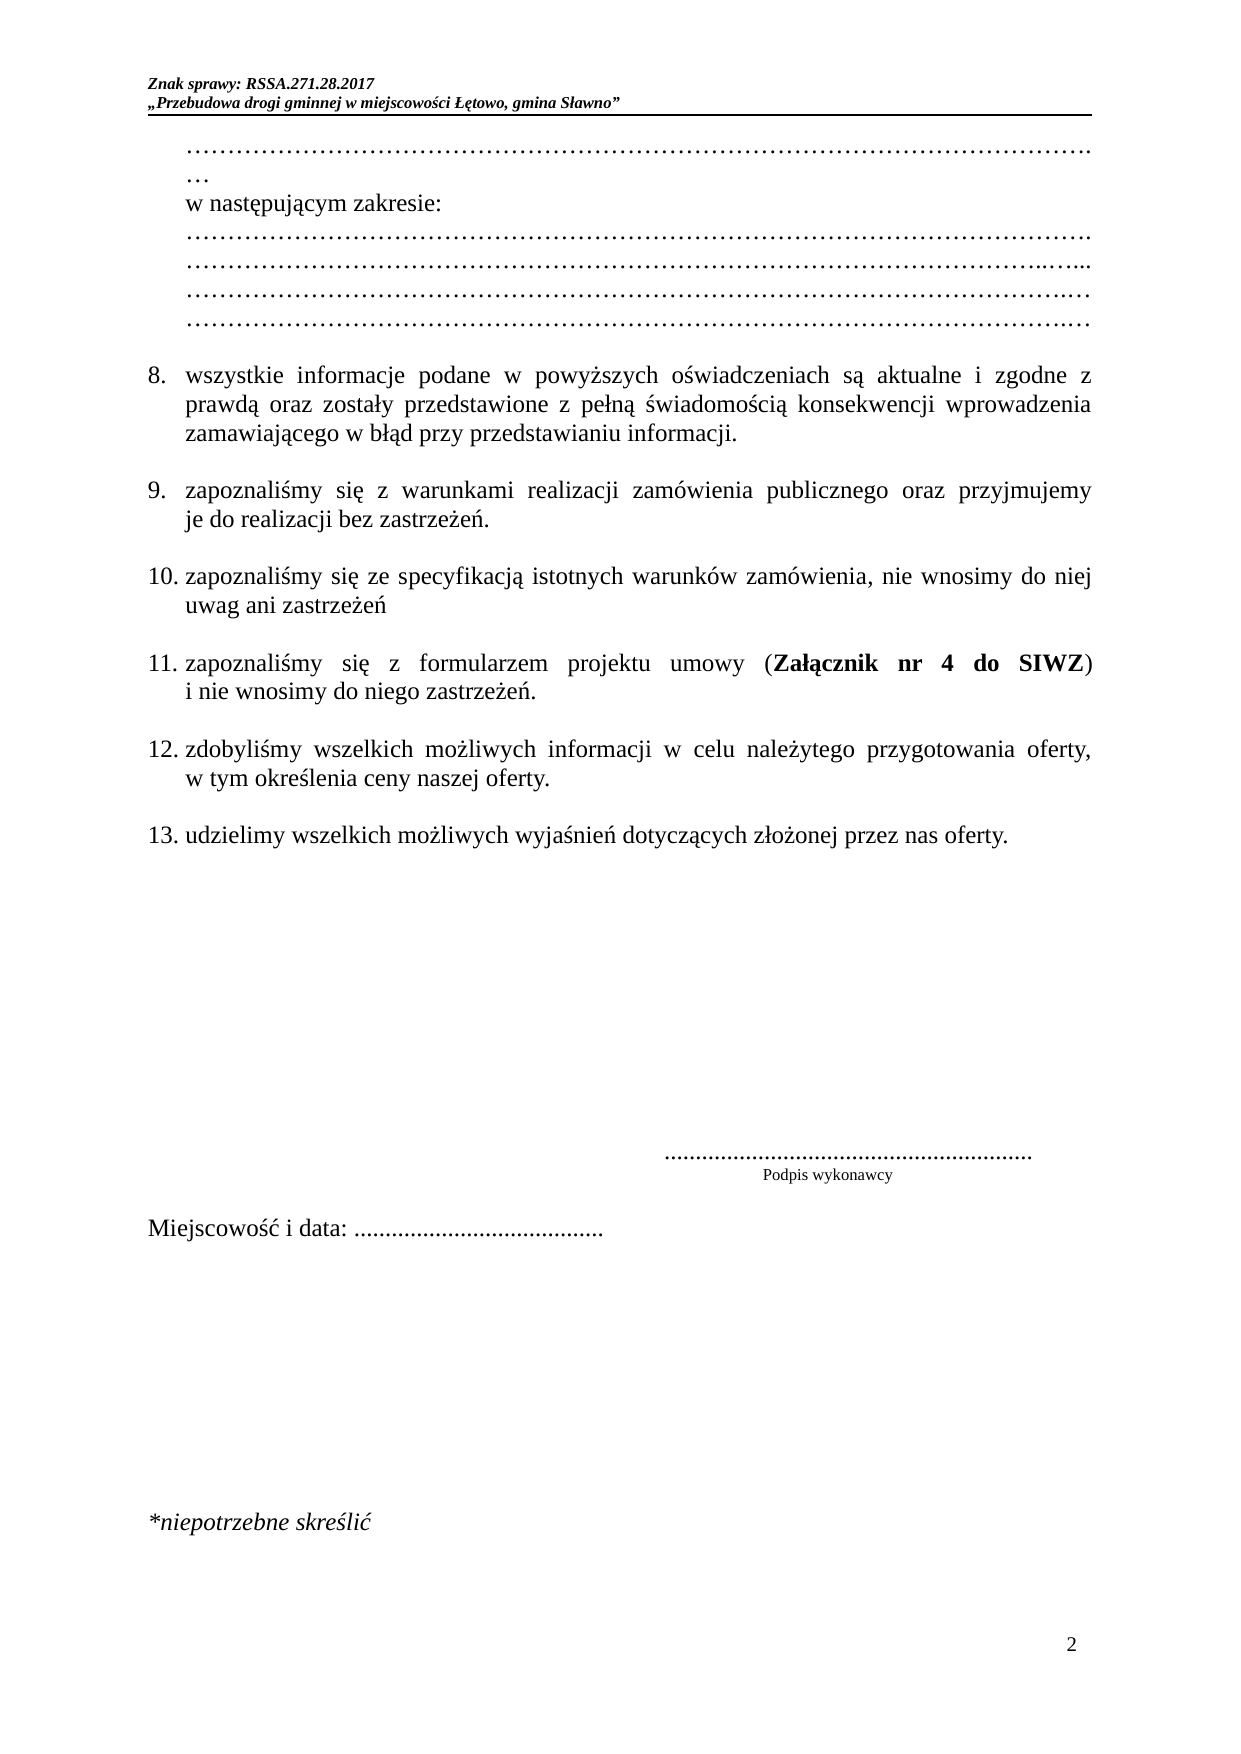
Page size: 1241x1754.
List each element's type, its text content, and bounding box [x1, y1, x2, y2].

text ........................................................... [590, 1136, 1092, 1165]
text *niepotrzebne skreślić [148, 1507, 1092, 1535]
text w następującym zakresie: [185, 188, 1092, 216]
text Podpis wykonawcy [738, 1165, 1092, 1184]
text …………………………………………………………………………………………….… [185, 274, 1092, 303]
list wszystkie informacje podane w powyższych oświadczeniach są aktualne i zgodne z prawdą oraz zostały przedstawione z pełną świadomością konsekwencji wprowadzenia zamawiającego w błąd przy przedstawianiu informacji. [148, 360, 1092, 446]
list zdobyliśmy wszelkich możliwych informacji w celu należytego przygotowania oferty, w tym określenia ceny naszej oferty. [148, 734, 1092, 791]
list udzielimy wszelkich możliwych wyjaśnień dotyczących złożonej przez nas oferty. [148, 820, 1092, 849]
list zapoznaliśmy się z formularzem projektu umowy (Załącznik nr 4 do SIWZ) i nie wnosimy do niego zastrzeżeń. [148, 648, 1092, 705]
text Miejscowość i data: ........................................ [148, 1213, 1092, 1242]
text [185, 130, 1092, 188]
text …………………………………………………………………………………………..…... [185, 245, 1092, 274]
list zapoznaliśmy się z warunkami realizacji zamówienia publicznego oraz przyjmujemy je do realizacji bez zastrzeżeń. [148, 475, 1092, 533]
text …………………………………………………………………………………………….… [185, 303, 1092, 331]
list zapoznaliśmy się ze specyfikacją istotnych warunków zamówienia, nie wnosimy do niej uwag ani zastrzeżeń [148, 561, 1092, 619]
text ………………………………………………………………………………………………. [185, 216, 1092, 245]
